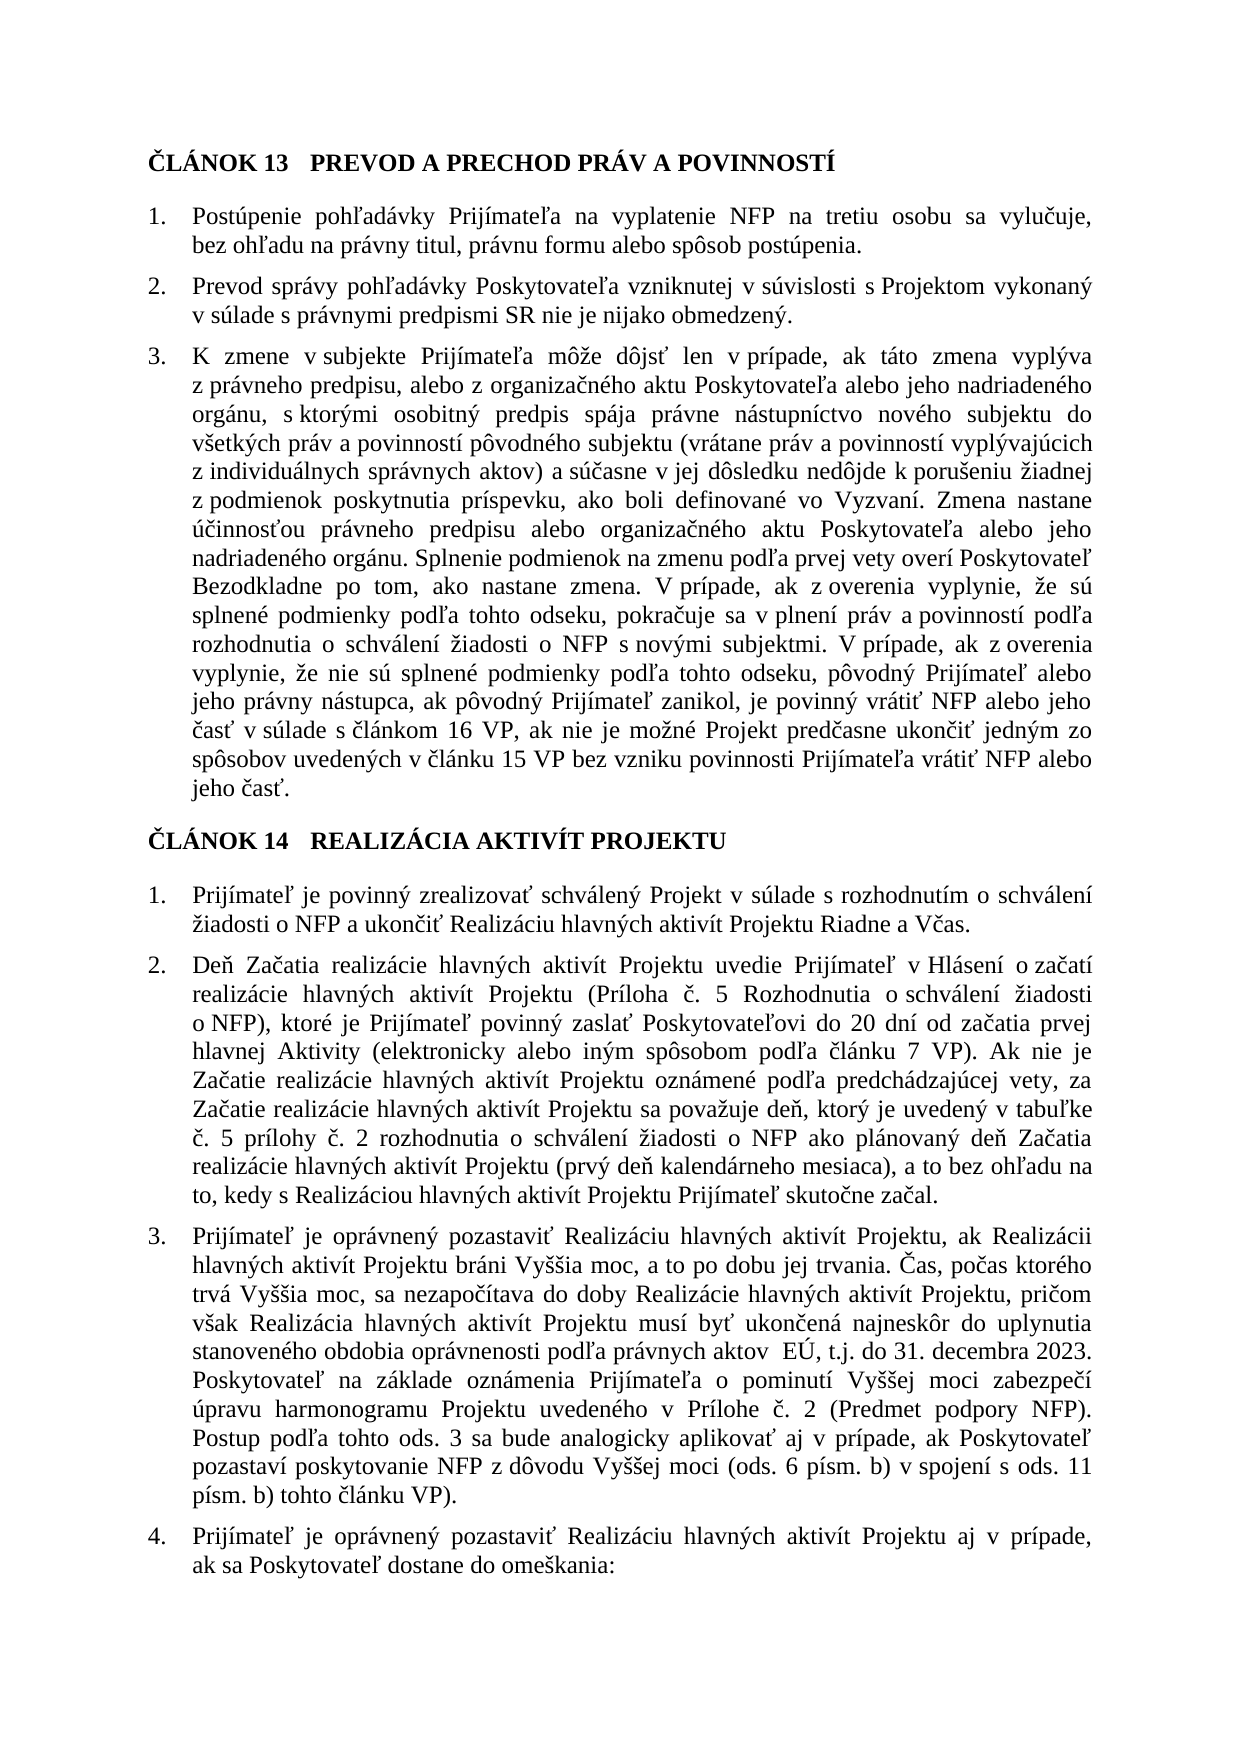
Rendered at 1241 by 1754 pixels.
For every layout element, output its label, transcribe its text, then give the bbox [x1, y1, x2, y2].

list Prijímateľ je povinný zrealizovať schválený Projekt v súlade s rozhodnutím o schválení žiadosti o NFP a ukončiť Realizáciu hlavných aktivít Projektu Riadne a Včas. [148, 880, 1093, 938]
list Deň Začatia realizácie hlavných aktivít Projektu uvedie Prijímateľ v Hlásení o začatí realizácie hlavných aktivít Projektu (Príloha č. 5 Rozhodnutia o schválení žiadosti o NFP), ktoré je Prijímateľ povinný zaslať Poskytovateľovi do 20 dní od začatia prvej hlavnej Aktivity (elektronicky alebo iným spôsobom podľa článku 7 VP). Ak nie je Začatie realizácie hlavných aktivít Projektu oznámené podľa predchádzajúcej vety, za Začatie realizácie hlavných aktivít Projektu sa považuje deň, ktorý je uvedený v tabuľke č. 5 prílohy č. 2 rozhodnutia o schválení žiadosti o NFP ako plánovaný deň Začatia realizácie hlavných aktivít Projektu (prvý deň kalendárneho mesiaca), a to bez ohľadu na to, kedy s Realizáciou hlavných aktivít Projektu Prijímateľ skutočne začal. [148, 950, 1093, 1209]
list K zmene v subjekte Prijímateľa môže dôjsť len v prípade, ak táto zmena vyplýva z právneho predpisu, alebo z organizačného aktu Poskytovateľa alebo jeho nadriadeného orgánu, s ktorými osobitný predpis spája právne nástupníctvo nového subjektu do všetkých práv a povinností pôvodného subjektu (vrátane práv a povinností vyplývajúcich z individuálnych správnych aktov) a súčasne v jej dôsledku nedôjde k porušeniu žiadnej z podmienok poskytnutia príspevku, ako boli definované vo Vyzvaní. Zmena nastane účinnosťou právneho predpisu alebo organizačného aktu Poskytovateľa alebo jeho nadriadeného orgánu. Splnenie podmienok na zmenu podľa prvej vety overí Poskytovateľ Bezodkladne po tom, ako nastane zmena. V prípade, ak z overenia vyplynie, že sú splnené podmienky podľa tohto odseku, pokračuje sa v plnení práv a povinností podľa rozhodnutia o schválení žiadosti o NFP s novými subjektmi. V prípade, ak z overenia vyplynie, že nie sú splnené podmienky podľa tohto odseku, pôvodný Prijímateľ alebo jeho právny nástupca, ak pôvodný Prijímateľ zanikol, je povinný vrátiť NFP alebo jeho časť v súlade s článkom 16 VP, ak nie je možné Projekt predčasne ukončiť jedným zo spôsobov uvedených v článku 15 VP bez vzniku povinnosti Prijímateľa vrátiť NFP alebo jeho časť. [148, 341, 1093, 801]
subtitle ČLÁNOK 13 PREVOD A PRECHOD PRÁV A POVINNOSTÍ [148, 148, 1093, 176]
text ČLÁNOK 14 REALIZÁCIA AKTIVÍT PROJEKTU [148, 826, 1093, 855]
list Prijímateľ je oprávnený pozastaviť Realizáciu hlavných aktivít Projektu aj v prípade, ak sa Poskytovateľ dostane do omeškania: [148, 1521, 1093, 1579]
list Prevod správy pohľadávky Poskytovateľa vzniknutej v súvislosti s Projektom vykonaný v súlade s právnymi predpismi SR nie je nijako obmedzený. [148, 271, 1093, 329]
list Prijímateľ je oprávnený pozastaviť Realizáciu hlavných aktivít Projektu, ak Realizácii hlavných aktivít Projektu bráni Vyššia moc, a to po dobu jej trvania. Čas, počas ktorého trvá Vyššia moc, sa nezapočítava do doby Realizácie hlavných aktivít Projektu, pričom však Realizácia hlavných aktivít Projektu musí byť ukončená najneskôr do uplynutia stanoveného obdobia oprávnenosti podľa právnych aktov EÚ, t.j. do 31. decembra 2023. Poskytovateľ na základe oznámenia Prijímateľa o pominutí Vyššej moci zabezpečí úpravu harmonogramu Projektu uvedeného v Prílohe č. 2 (Predmet podpory NFP). Postup podľa tohto ods. 3 sa bude analogicky aplikovať aj v prípade, ak Poskytovateľ pozastaví poskytovanie NFP z dôvodu Vyššej moci (ods. 6 písm. b) v spojení s ods. 11 písm. b) tohto článku VP). [148, 1221, 1093, 1509]
list Postúpenie pohľadávky Prijímateľa na vyplatenie NFP na tretiu osobu sa vylučuje, bez ohľadu na právny titul, právnu formu alebo spôsob postúpenia. [148, 201, 1093, 259]
